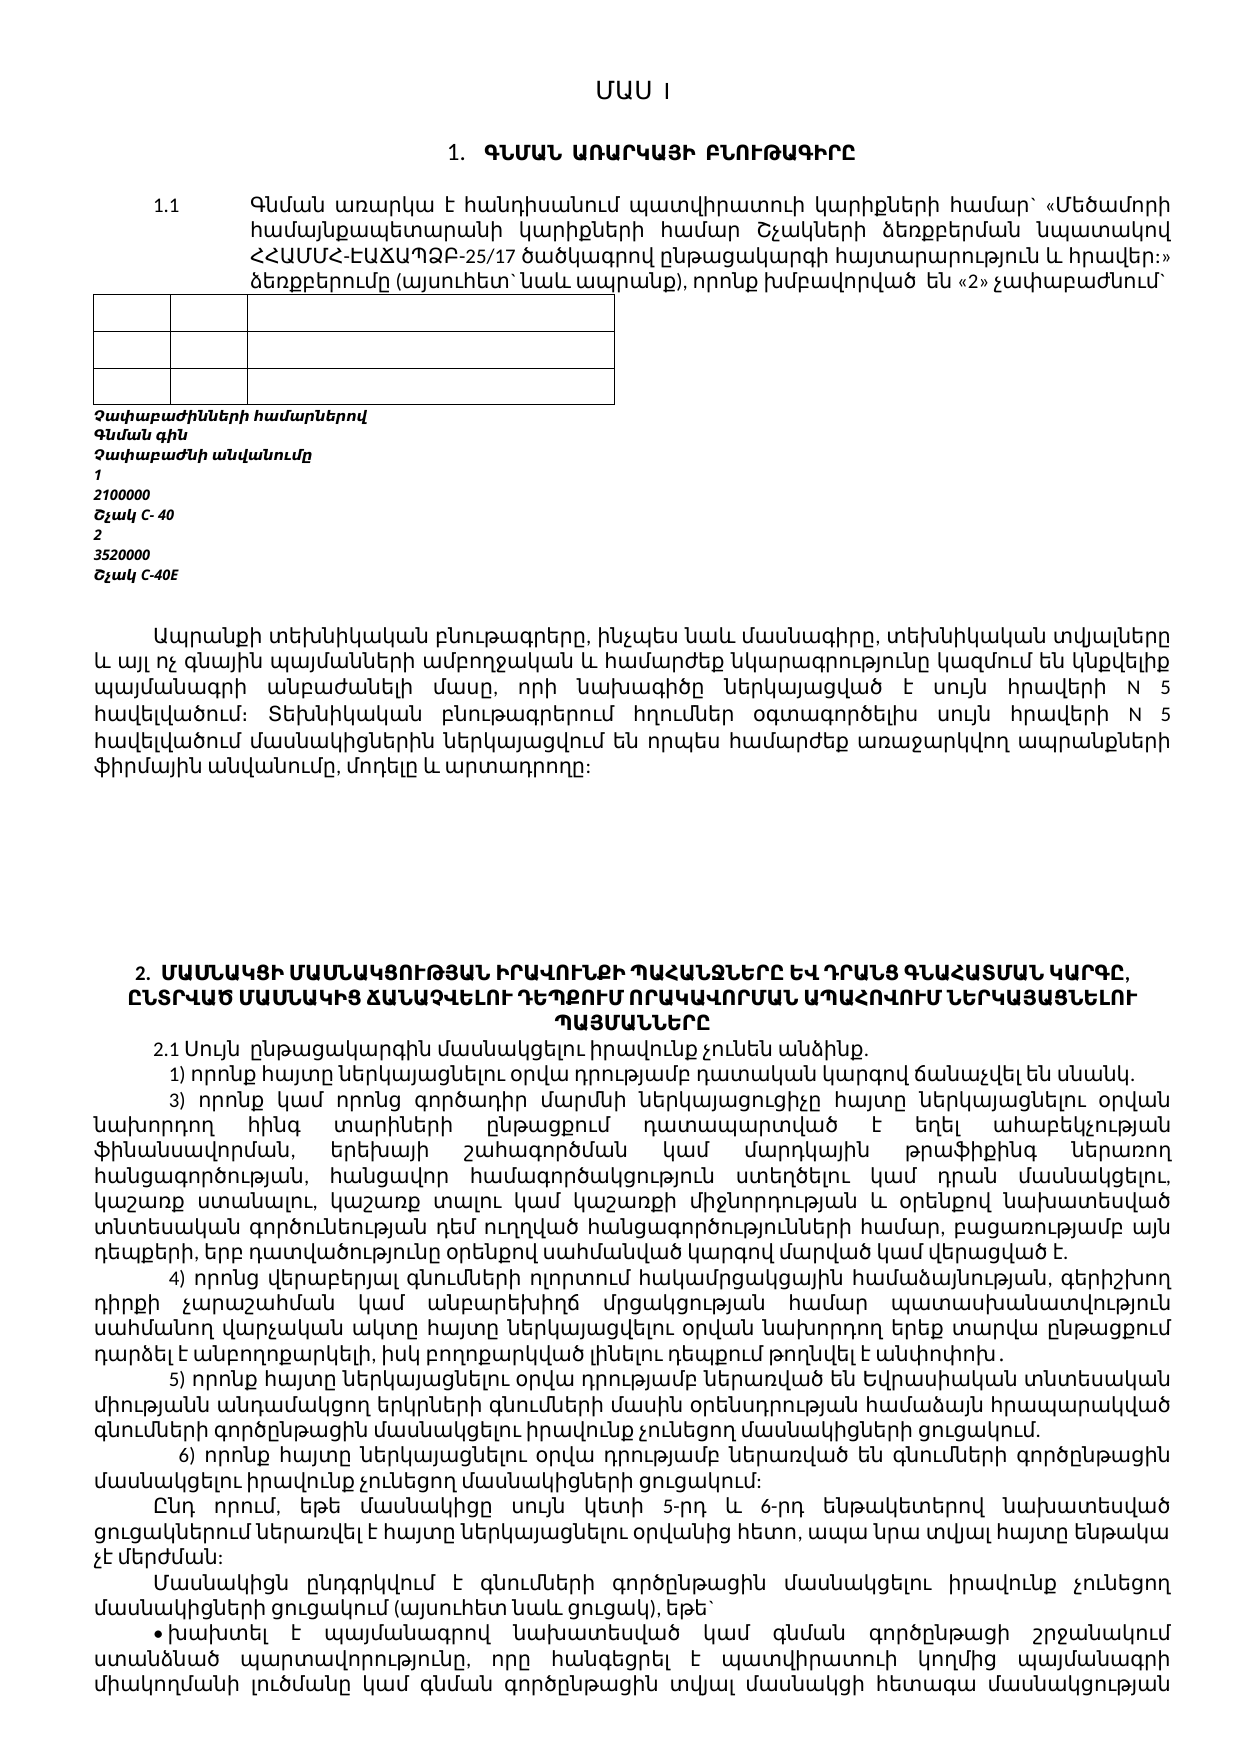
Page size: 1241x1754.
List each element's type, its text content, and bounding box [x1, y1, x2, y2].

text 2.1 Սույն ընթացակարգին մասնակցելու իրավունք չունեն անձինք. [94, 1036, 1171, 1061]
text Մասնակիցն ընդգրկվում է գնումների գործընթացին մասնակցելու իրավունք չունեցող մասնակիցների ցուցակում (այսուհետ նաև ցուցակ), եթե` [94, 1570, 1171, 1621]
subtitle Գնման առարկա է հանդիսանում պատվիրատուի կարիքների համար` «Մեծամորի համայնքապետարանի կարիքների համար Շչակների ձեռքբերման նպատակով ՀՀԱՄՄՀ-ԷԱՃԱՊՁԲ-25/17 ծածկագրով ընթացակարգի հայտարարություն և հրավեր:» ձեռքբերումը (այսուհետ` նաև ապրանք), որոնք խմբավորված են «2» չափաբաժնում` [153, 192, 1171, 294]
text 5) որոնք հայտը ներկայացնելու օրվա դրությամբ ներառված են Եվրասիական տնտեսական միությանն անդամակցող երկրների գնումների մասին օրենսդրության համաձայն հրապարակված գնումների գործընթացին մասնակցելու իրավունք չունեցող մասնակիցների ցուցակում. [94, 1366, 1171, 1443]
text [94, 1621, 1171, 1697]
text Ընդ որում, եթե մասնակիցը սույն կետի 5-րդ և 6-րդ ենթակետերով նախատեսված ցուցակներում ներառվել է հայտը ներկայացնելու օրվանից հետո, ապա նրա տվյալ հայտը ենթակա չէ մերժման: [94, 1493, 1171, 1570]
text ՄԱՍ I [94, 75, 1171, 106]
text 3) որոնք կամ որոնց գործադիր մարմնի ներկայացուցիչը հայտը ներկայացնելու օրվան նախորդող հինգ տարիների ընթացքում դատապարտված է եղել ահաբեկչության ֆինանսավորման, երեխայի շահագործման կամ մարդկային թրաֆիքինգ ներառող հանցագործության, հանցավոր համագործակցություն ստեղծելու կամ դրան մասնակցելու, կաշառք ստանալու, կաշառք տալու կամ կաշառքի միջնորդության և օրենքով նախատեսված տնտեսական գործունեության դեմ ուղղված հանցագործությունների համար, բացառությամբ այն դեպքերի, երբ դատվածությունը օրենքով սահմանված կարգով մարված կամ վերացված է. [94, 1087, 1171, 1265]
text Ապրանքի տեխնիկական բնութագրերը, ինչպես նաև մասնագիրը, տեխնիկական տվյալները և այլ ոչ գնային պայմանների ամբողջական և համարժեք նկարագրությունը կազմում են կնքվելիք պայմանագրի անբաժանելի մասը, որի նախագիծը ներկայացված է սույն հրավերի N 5 հավելվածում։ Տեխնիկական բնութագրերում հղումներ օգտագործելիս սույն հրավերի N 5 հավելվածում մասնակիցներին ներկայացվում են որպես համարժեք առաջարկվող ապրանքների ֆիրմային անվանումը, մոդելը և արտադրողը: [94, 623, 1171, 779]
text 2. ՄԱՍՆԱԿՑԻ ՄԱՍՆԱԿՑՈՒԹՅԱՆ ԻՐԱՎՈՒՆՔԻ ՊԱՀԱՆՋՆԵՐԸ ԵՎ ԴՐԱՆՑ ԳՆԱՀԱՏՄԱՆ ԿԱՐԳԸ, ԸՆՏՐՎԱԾ ՄԱՍՆԱԿԻՑ ՃԱՆԱՉՎԵԼՈՒ ԴԵՊՔՈՒՄ ՈՐԱԿԱՎՈՐՄԱՆ ԱՊԱՀՈՎՈՒՄ ՆԵՐԿԱՅԱՑՆԵԼՈՒ ՊԱՅՄԱՆՆԵՐԸ [94, 960, 1171, 1036]
text 4) որոնց վերաբերյալ գնումների ոլորտում հակամրցակցային համաձայնության, գերիշխող դիրքի չարաշահման կամ անբարեխիղճ մրցակցության համար պատասխանատվություն սահմանող վարչական ակտը հայտը ներկայացվելու օրվան նախորդող երեք տարվա ընթացքում դարձել է անբողոքարկելի, իսկ բողոքարկված լինելու դեպքում թողնվել է անփոփոխ․ [94, 1265, 1171, 1366]
text 6) որոնք հայտը ներկայացնելու օրվա դրությամբ ներառված են գնումների գործընթացին մասնակցելու իրավունք չունեցող մասնակիցների ցուցակում: [94, 1443, 1171, 1493]
list ԳՆՄԱՆ ԱՌԱՐԿԱՅԻ ԲՆՈՒԹԱԳԻՐԸ [131, 136, 1171, 167]
text 1) որոնք հայտը ներկայացնելու օրվա դրությամբ դատական կարգով ճանաչվել են սնանկ. [94, 1061, 1171, 1087]
